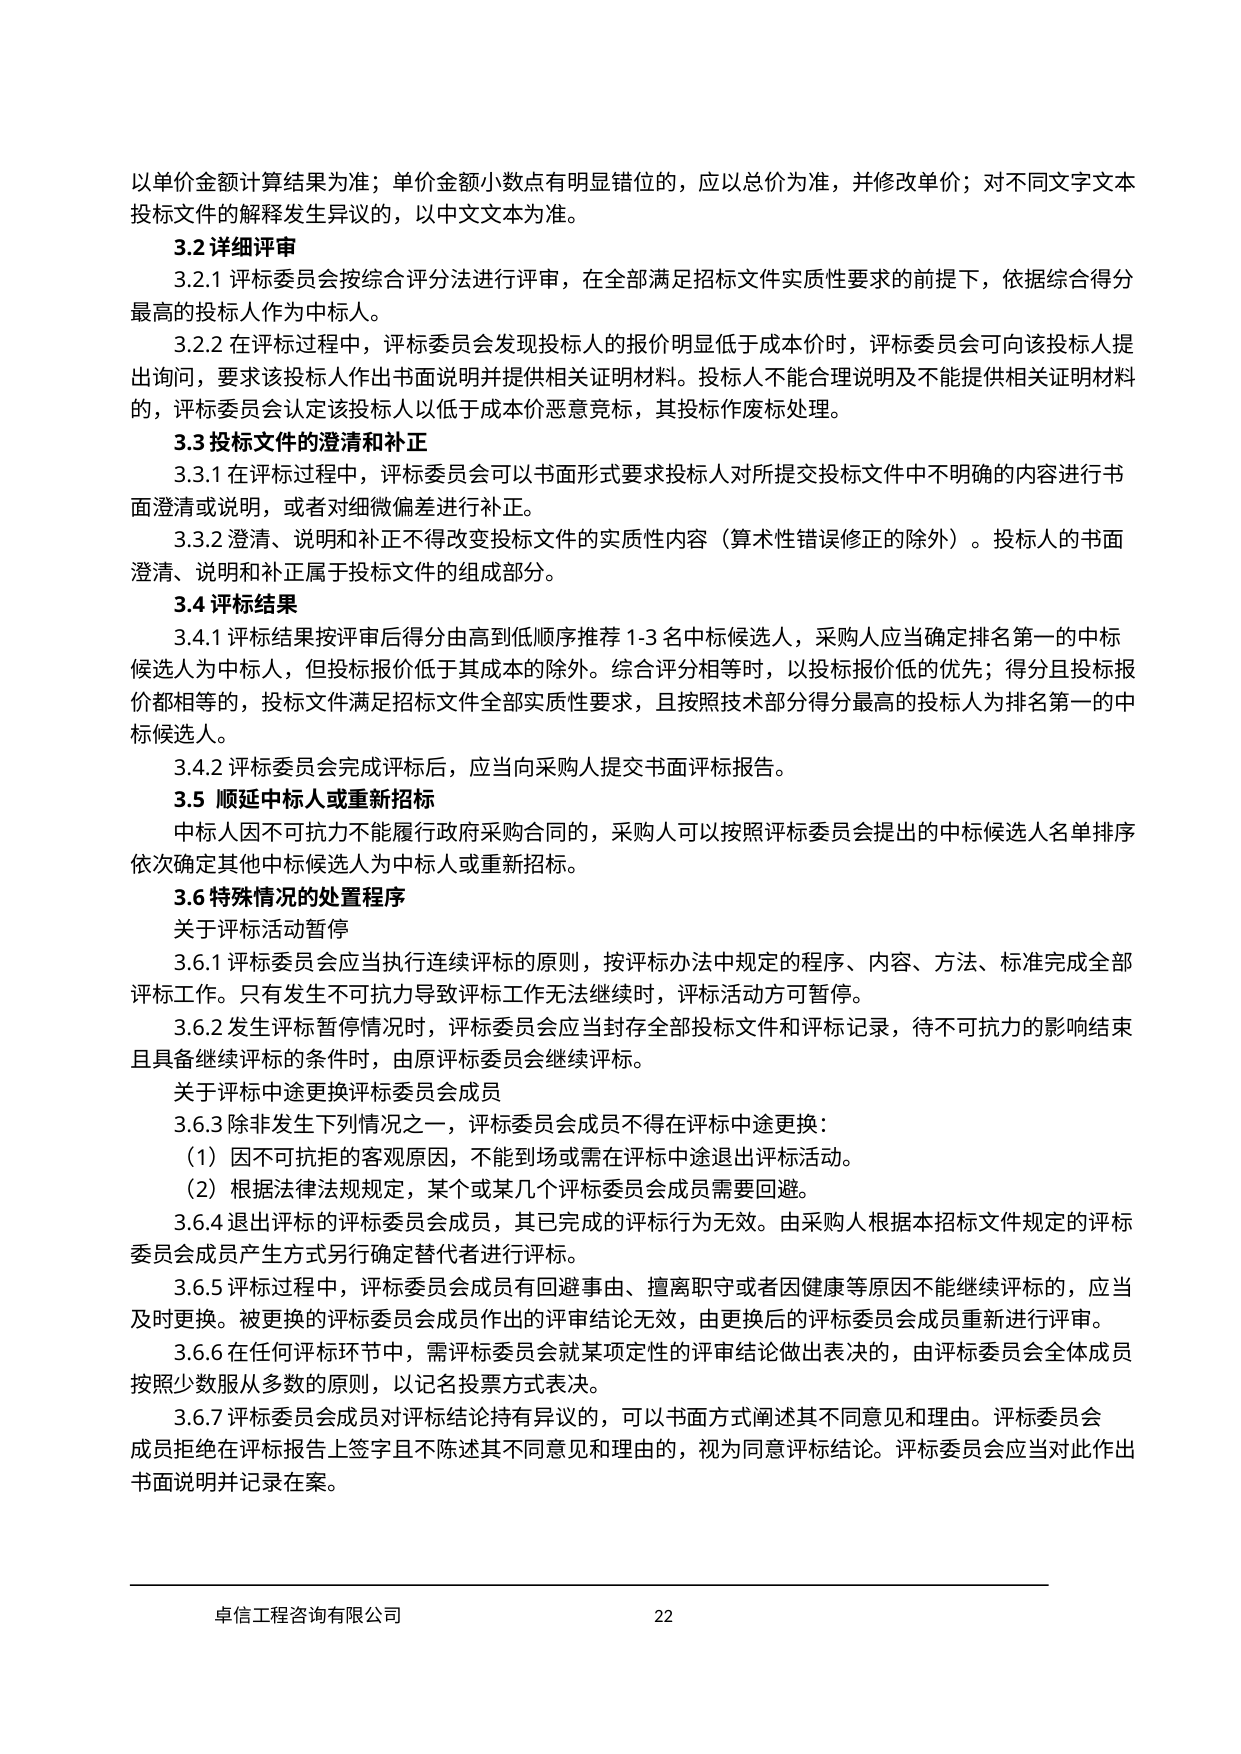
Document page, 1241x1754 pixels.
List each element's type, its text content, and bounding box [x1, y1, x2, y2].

text 3.6.7评标委员会成员对评标结论持有异议的，可以书面方式阐述其不同意见和理由。评标委员会 [130, 1399, 1136, 1432]
text 3.3投标文件的澄清和补正 [130, 424, 1136, 457]
text 3.4 评标结果 [130, 587, 1136, 619]
text 3.6.6在任何评标环节中，需评标委员会就某项定性的评审结论做出表决的，由评标委员会全体成员按照少数服从多数的原则，以记名投票方式表决。 [130, 1334, 1136, 1399]
text 3.4.1评标结果按评审后得分由高到低顺序推荐1-3名中标候选人，采购人应当确定排名第一的中标候选人为中标人，但投标报价低于其成本的除外。综合评分相等时，以投标报价低的优先；得分且投标报价都相等的，投标文件满足招标文件全部实质性要求，且按照技术部分得分最高的投标人为排名第一的中标候选人。 [130, 619, 1136, 749]
text 关于评标活动暂停 [130, 912, 1136, 944]
text 3.6.3除非发生下列情况之一，评标委员会成员不得在评标中途更换： [130, 1107, 1136, 1139]
text 3.4.2 评标委员会完成评标后，应当向采购人提交书面评标报告。 [130, 749, 1136, 782]
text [130, 164, 1136, 229]
text 中标人因不可抗力不能履行政府采购合同的，采购人可以按照评标委员会提出的中标候选人名单排序依次确定其他中标候选人为中标人或重新招标。 [130, 814, 1136, 879]
text 3.6.5评标过程中，评标委员会成员有回避事由、擅离职守或者因健康等原因不能继续评标的，应当及时更换。被更换的评标委员会成员作出的评审结论无效，由更换后的评标委员会成员重新进行评审。 [130, 1269, 1136, 1334]
text 3.6.2发生评标暂停情况时，评标委员会应当封存全部投标文件和评标记录，待不可抗力的影响结束且具备继续评标的条件时，由原评标委员会继续评标。 [130, 1009, 1136, 1074]
text 3.6.1评标委员会应当执行连续评标的原则，按评标办法中规定的程序、内容、方法、标准完成全部评标工作。只有发生不可抗力导致评标工作无法继续时，评标活动方可暂停。 [130, 944, 1136, 1009]
text 关于评标中途更换评标委员会成员 [130, 1074, 1136, 1107]
text 3.2.1 评标委员会按综合评分法进行评审，在全部满足招标文件实质性要求的前提下，依据综合得分最高的投标人作为中标人。 [130, 262, 1136, 327]
text （1）因不可抗拒的客观原因，不能到场或需在评标中途退出评标活动。 [130, 1139, 1136, 1172]
text （2）根据法律法规规定，某个或某几个评标委员会成员需要回避。 [130, 1172, 1136, 1204]
text 3.6.4退出评标的评标委员会成员，其已完成的评标行为无效。由采购人根据本招标文件规定的评标委员会成员产生方式另行确定替代者进行评标。 [130, 1204, 1136, 1269]
text 成员拒绝在评标报告上签字且不陈述其不同意见和理由的，视为同意评标结论。评标委员会应当对此作出书面说明并记录在案。 [130, 1432, 1136, 1497]
text 3.3.1在评标过程中，评标委员会可以书面形式要求投标人对所提交投标文件中不明确的内容进行书面澄清或说明，或者对细微偏差进行补正。 [130, 457, 1136, 522]
text 3.2.2 在评标过程中，评标委员会发现投标人的报价明显低于成本价时，评标委员会可向该投标人提出询问，要求该投标人作出书面说明并提供相关证明材料。投标人不能合理说明及不能提供相关证明材料的，评标委员会认定该投标人以低于成本价恶意竞标，其投标作废标处理。 [130, 327, 1136, 424]
text 3.5 顺延中标人或重新招标 [130, 782, 1136, 814]
text 3.2详细评审 [130, 229, 1136, 262]
text 3.3.2澄清、说明和补正不得改变投标文件的实质性内容（算术性错误修正的除外）。投标人的书面澄清、说明和补正属于投标文件的组成部分。 [130, 522, 1136, 587]
text 3.6特殊情况的处置程序 [130, 879, 1136, 912]
